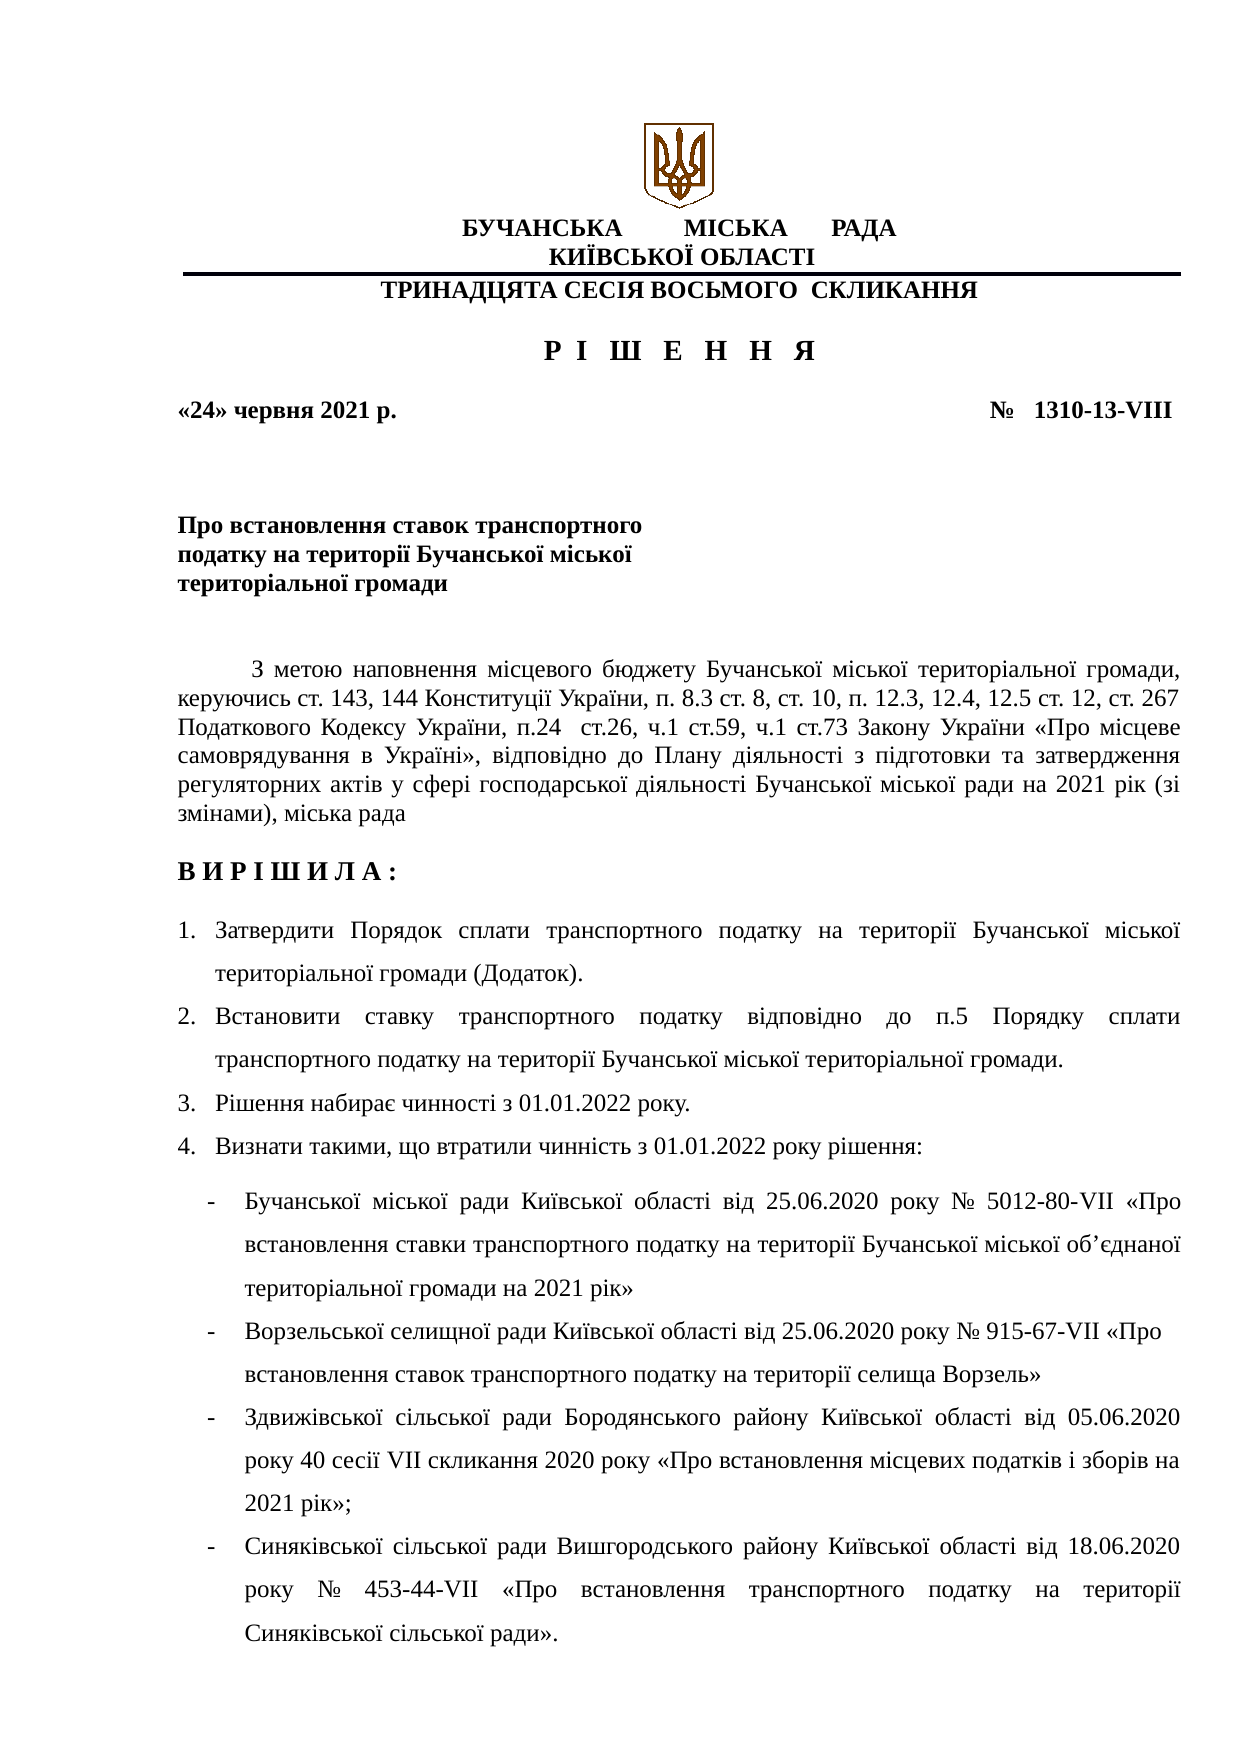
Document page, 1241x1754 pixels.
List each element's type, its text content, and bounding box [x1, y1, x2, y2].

list Рішення набирає чинності з 01.01.2022 року. [177, 1088, 1181, 1116]
list Бучанської міської ради Київської області від 25.06.2020 року № 5012-80-VII «Про встановлення ставки транспортного податку на території Бучанської міської об’єднаної територіальної громади на 2021 рік» [207, 1186, 1181, 1301]
list Синяківської сільської ради Вишгородського району Київської області від 18.06.2020 року № 453-44-VII «Про встановлення транспортного податку на території Синяківської сільської ради». [207, 1531, 1181, 1646]
text КИЇВСЬКОЇ ОБЛАСТІ [183, 242, 1181, 272]
text З метою наповнення місцевого бюджету Бучанської міської територіальної громади, керуючись ст. 143, 144 Конституції України, п. 8.3 ст. 8, ст. 10, п. 12.3, 12.4, 12.5 ст. 12, ст. 267 Податкового Кодексу України, п.24 ст.26, ч.1 ст.59, ч.1 ст.73 Закону України «Про місцеве самоврядування в Україні», відповідно до Плану діяльності з підготовки та затвердження регуляторних актів у сфері господарської діяльності Бучанської міської ради на 2021 рік (зі змінами), міська рада [177, 654, 1181, 827]
text територіальної громади [177, 568, 1181, 597]
text Р І Ш Е Н Н Я [177, 333, 1181, 367]
list «24» червня 2021 р. № 1310-13-VIII [177, 395, 1181, 424]
list Ворзельської селищної ради Київської області від 25.06.2020 року № 915-67-VІІ «Про встановлення ставок транспортного податку на території селища Ворзель» [207, 1316, 1181, 1388]
list Затвердити Порядок сплати транспортного податку на території Бучанської міської територіальної громади (Додаток). [177, 915, 1181, 987]
text ТРИНАДЦЯТА СЕСІЯ ВОСЬМОГО СКЛИКАННЯ [177, 276, 1181, 304]
picture [637, 117, 722, 213]
list Здвижівської сільської ради Бородянського району Київської області від 05.06.2020 року 40 сесії VII скликання 2020 року «Про встановлення місцевих податків і зборів на 2021 рік»; [207, 1402, 1181, 1517]
text Про встановлення ставок транспортного [177, 510, 1181, 539]
text БУЧАНСЬКА МІСЬКА РАДА [177, 213, 1181, 242]
list Визнати такими, що втратили чинність з 01.01.2022 року рішення: [177, 1131, 1181, 1159]
text В И Р І Ш И Л А : [177, 855, 1181, 886]
text податку на території Бучанської міської [177, 539, 1181, 568]
list Встановити ставку транспортного податку відповідно до п.5 Порядку сплати транспортного податку на території Бучанської міської територіальної громади. [177, 1001, 1181, 1073]
